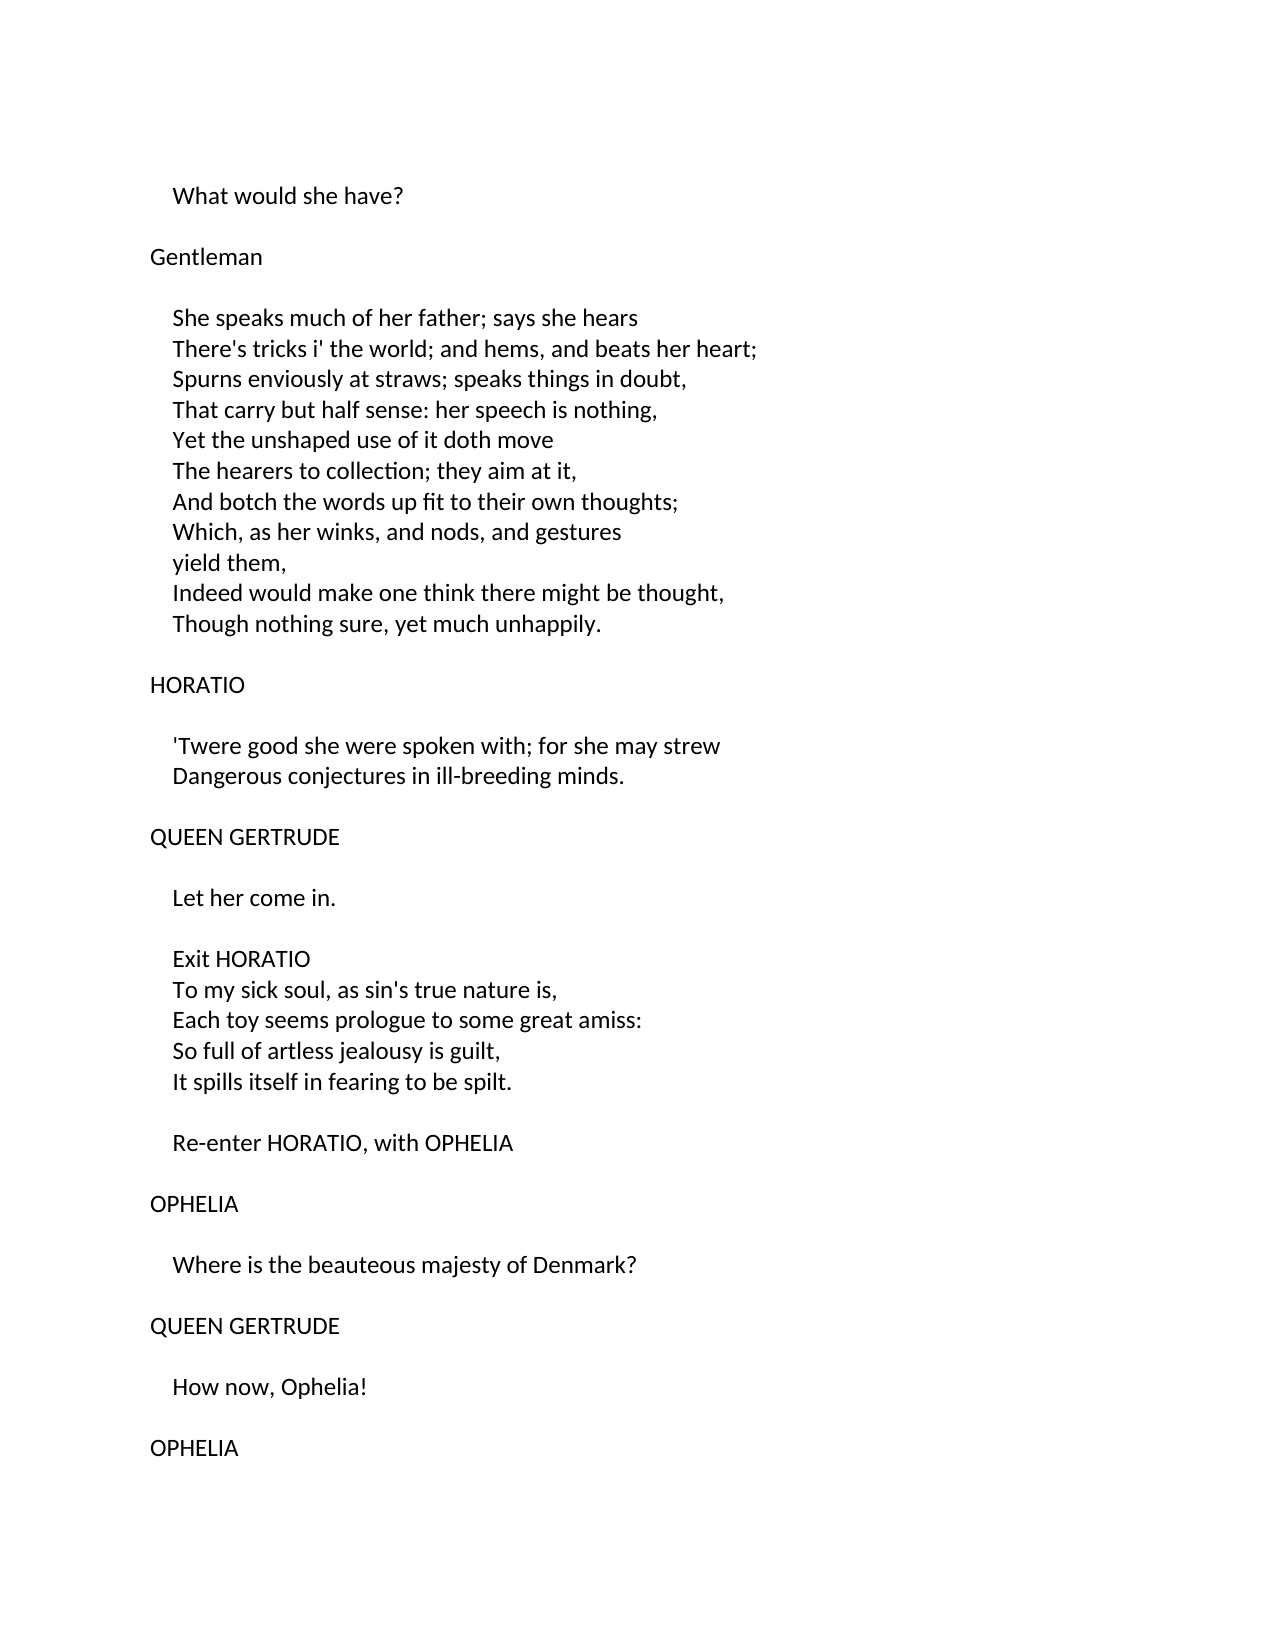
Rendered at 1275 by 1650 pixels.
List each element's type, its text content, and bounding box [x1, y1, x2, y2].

text HORATIO [150, 669, 1125, 699]
text So full of artless jealousy is guilt, [150, 1035, 1125, 1066]
text And botch the words up fit to their own thoughts; [150, 486, 1125, 516]
text It spills itself in fearing to be spilt. [150, 1066, 1125, 1096]
text That carry but half sense: her speech is nothing, [150, 394, 1125, 425]
text To my sick soul, as sin's true nature is, [150, 974, 1125, 1004]
text OPHELIA [150, 1432, 1125, 1462]
text QUEEN GERTRUDE [150, 1310, 1125, 1340]
text Yet the unshaped use of it doth move [150, 425, 1125, 455]
text Though nothing sure, yet much unhappily. [150, 608, 1125, 638]
text yield them, [150, 547, 1125, 577]
text Dangerous conjectures in ill-breeding minds. [150, 760, 1125, 791]
text What would she have? [150, 181, 1125, 211]
text Indeed would make one think there might be thought, [150, 577, 1125, 608]
text Each toy seems prologue to some great amiss: [150, 1004, 1125, 1035]
text Spurns enviously at straws; speaks things in doubt, [150, 364, 1125, 394]
text 'Twere good she were spoken with; for she may strew [150, 730, 1125, 760]
text Gentleman [150, 242, 1125, 272]
text OPHELIA [150, 1188, 1125, 1218]
text She speaks much of her father; says she hears [150, 303, 1125, 333]
text Which, as her winks, and nods, and gestures [150, 516, 1125, 547]
text QUEEN GERTRUDE [150, 821, 1125, 852]
text Where is the beauteous majesty of Denmark? [150, 1249, 1125, 1279]
text The hearers to collection; they aim at it, [150, 455, 1125, 486]
text Exit HORATIO [150, 943, 1125, 974]
text Let her come in. [150, 882, 1125, 913]
text How now, Ophelia! [150, 1371, 1125, 1401]
text Re-enter HORATIO, with OPHELIA [150, 1127, 1125, 1157]
text There's tricks i' the world; and hems, and beats her heart; [150, 333, 1125, 364]
